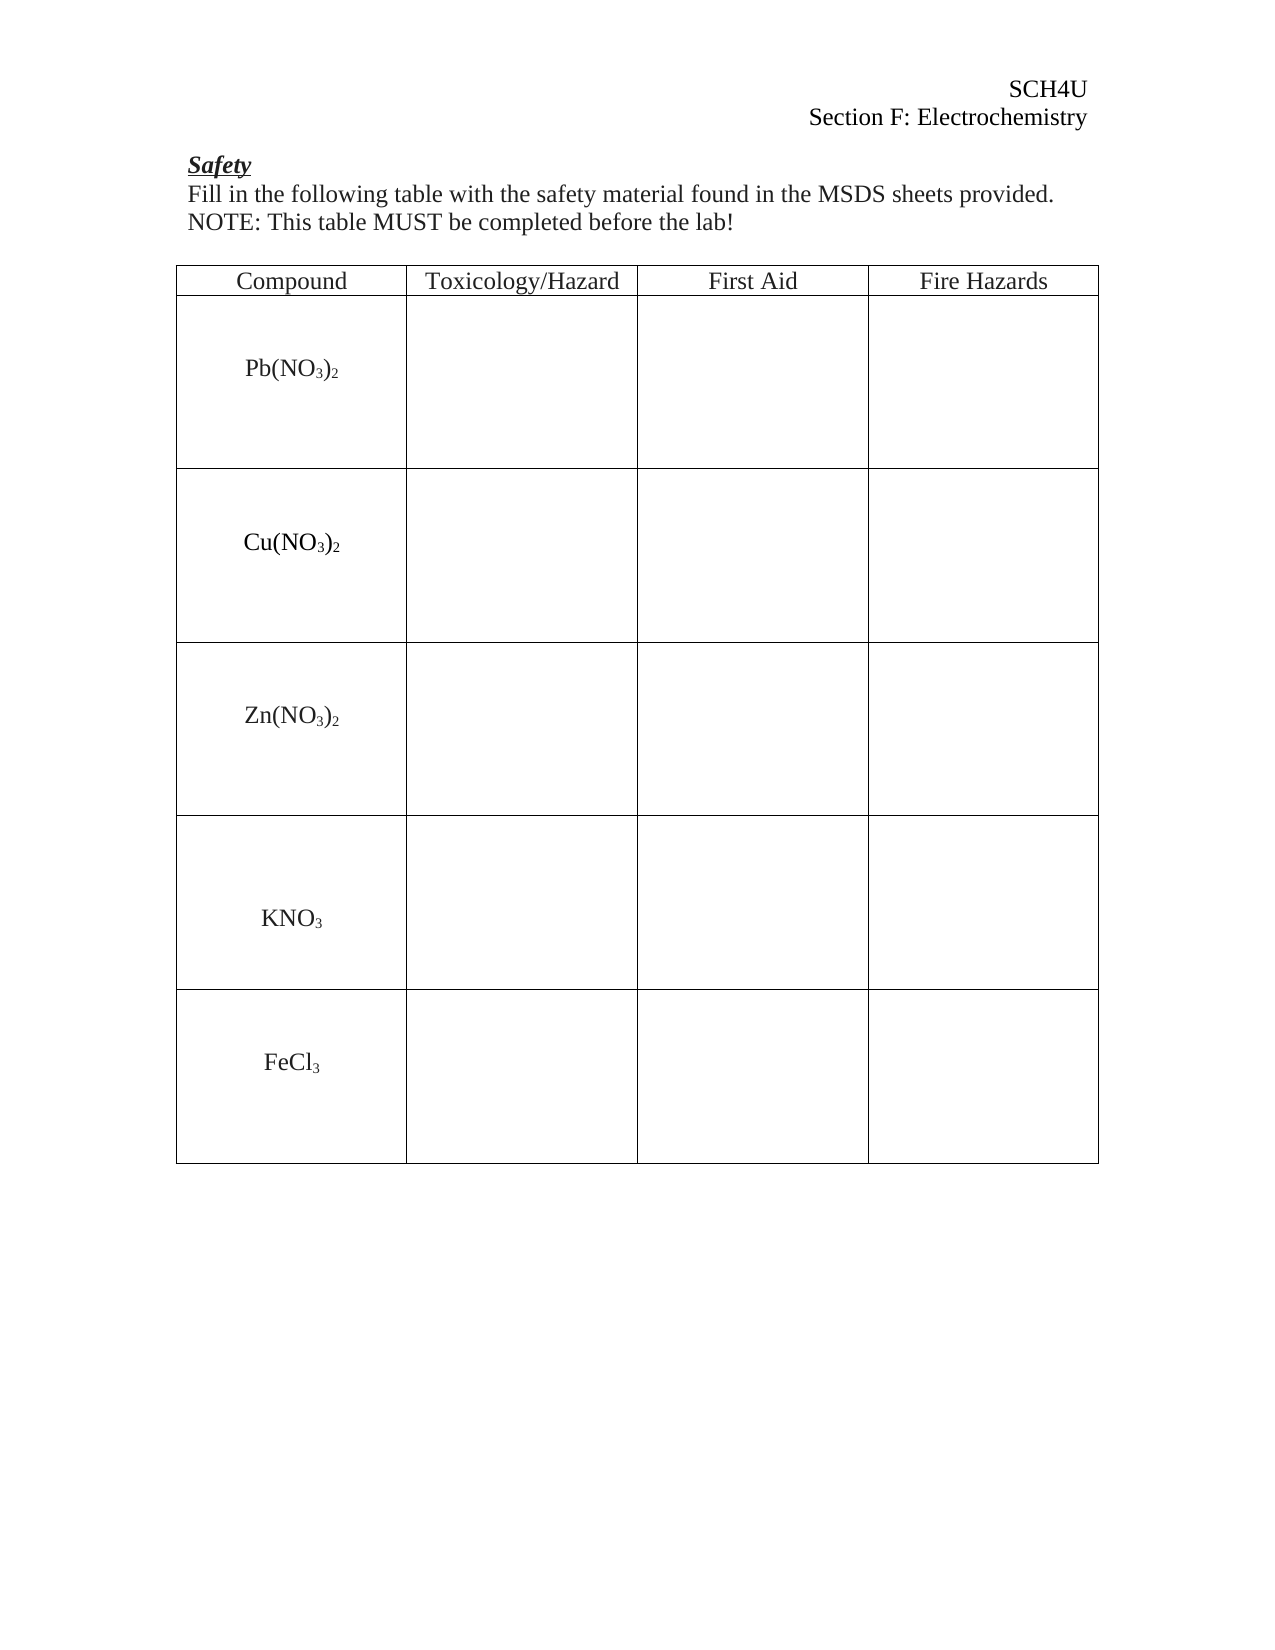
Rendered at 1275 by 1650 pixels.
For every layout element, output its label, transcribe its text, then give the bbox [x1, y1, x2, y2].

text NOTE: This table MUST be completed before the lab! [187, 207, 1087, 236]
table_cell [869, 469, 1098, 642]
text Fill in the following table with the safety material found in the MSDS sheets provided. [187, 179, 1087, 207]
table_header Toxicology/Hazard [407, 266, 637, 295]
table_cell KNO3 [177, 816, 406, 989]
table_cell [638, 990, 868, 1162]
text Safety [187, 150, 1087, 179]
table_cell Pb(NO3)2 [177, 296, 406, 468]
table_cell [869, 990, 1098, 1162]
table_cell [407, 643, 637, 815]
table_cell [869, 816, 1098, 989]
table_cell [407, 296, 637, 468]
table_cell [869, 643, 1098, 815]
table_cell [638, 469, 868, 642]
table_cell FeCl3 [177, 990, 406, 1162]
table_cell [638, 816, 868, 989]
table_header First Aid [638, 266, 868, 295]
table_cell [869, 296, 1098, 468]
table_cell [407, 469, 637, 642]
table_header Fire Hazards [869, 266, 1098, 295]
table_cell [638, 643, 868, 815]
table_cell [407, 816, 637, 989]
table_header Compound [177, 266, 406, 295]
table_cell [407, 990, 637, 1162]
table_cell Zn(NO3)2 [177, 643, 406, 815]
table_cell [638, 296, 868, 468]
table_cell Cu(NO3)2 [177, 469, 406, 642]
